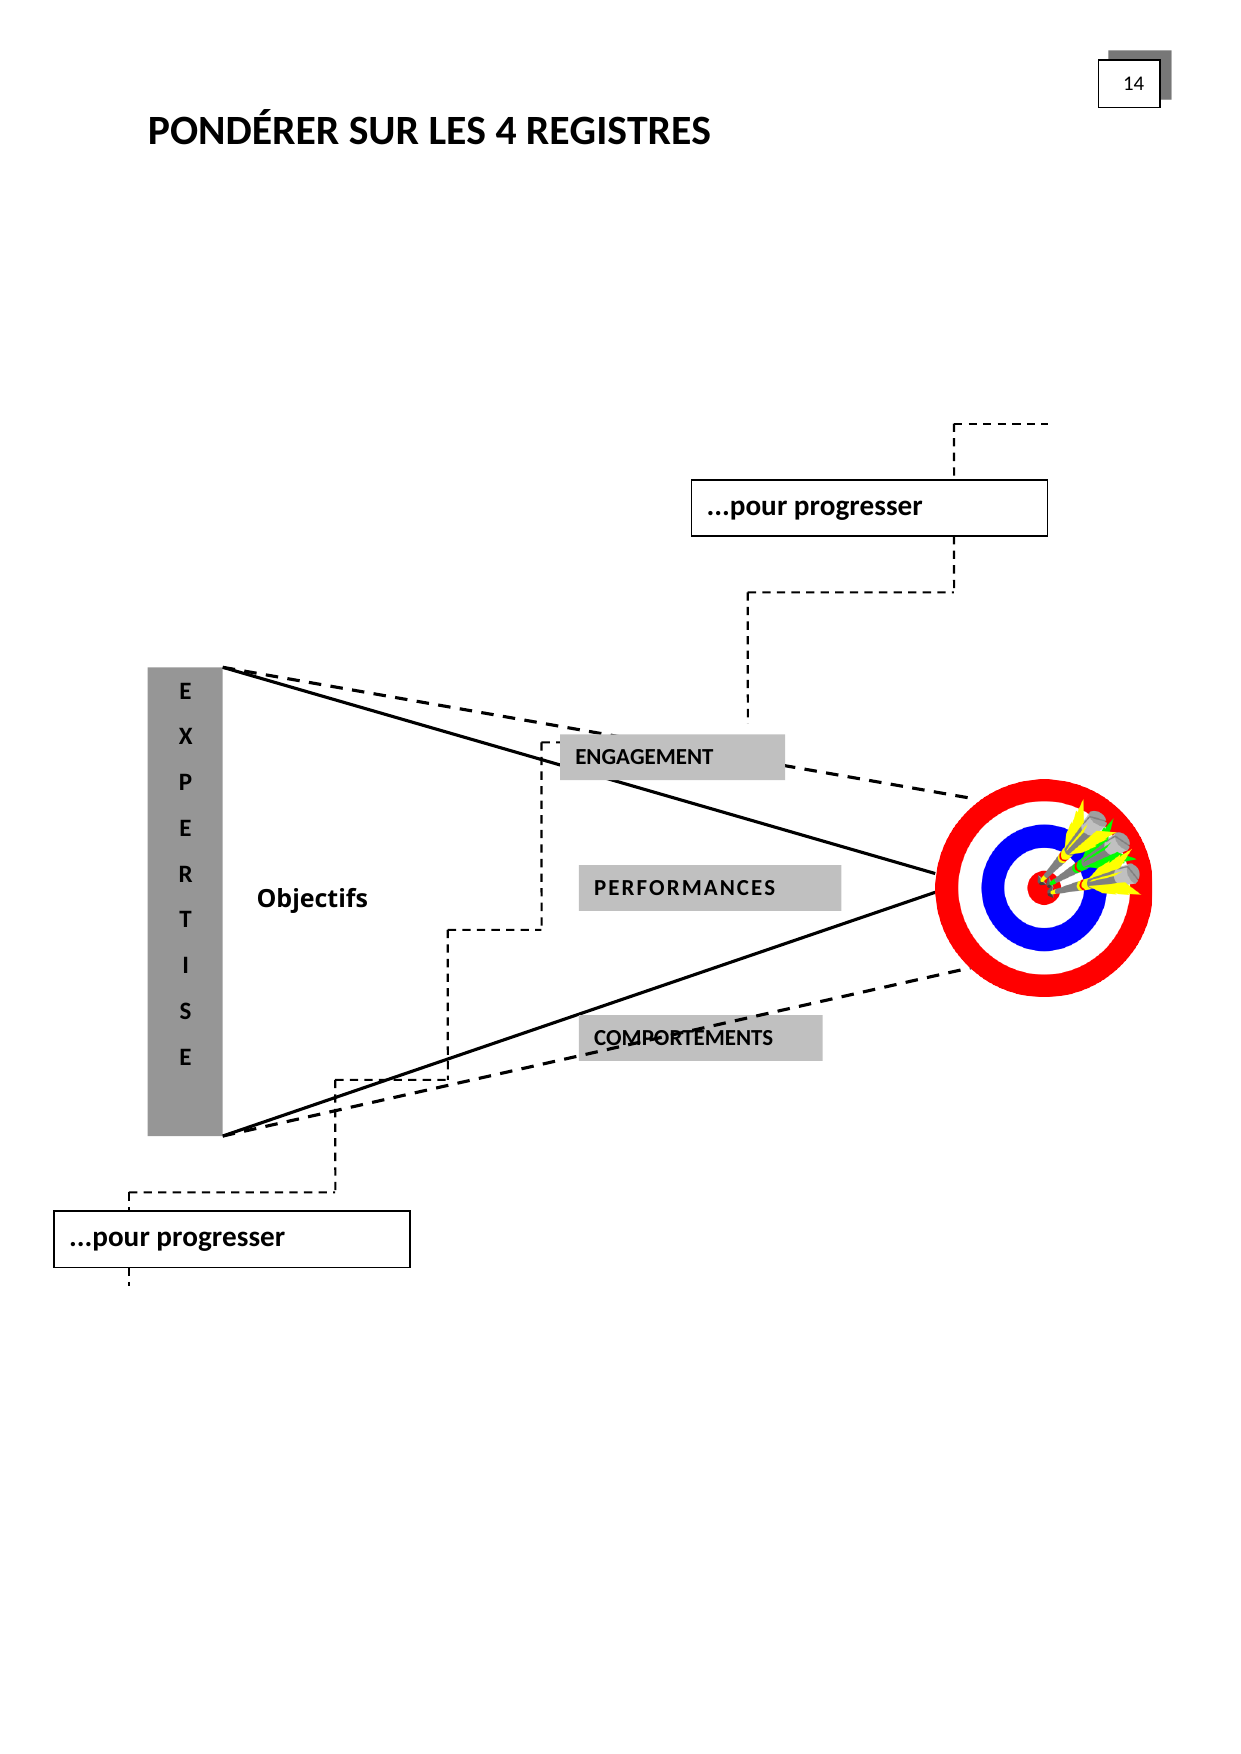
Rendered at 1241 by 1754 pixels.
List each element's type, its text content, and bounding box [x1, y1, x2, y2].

text PONDÉRER SUR LES 4 REGISTRES [148, 104, 1092, 154]
